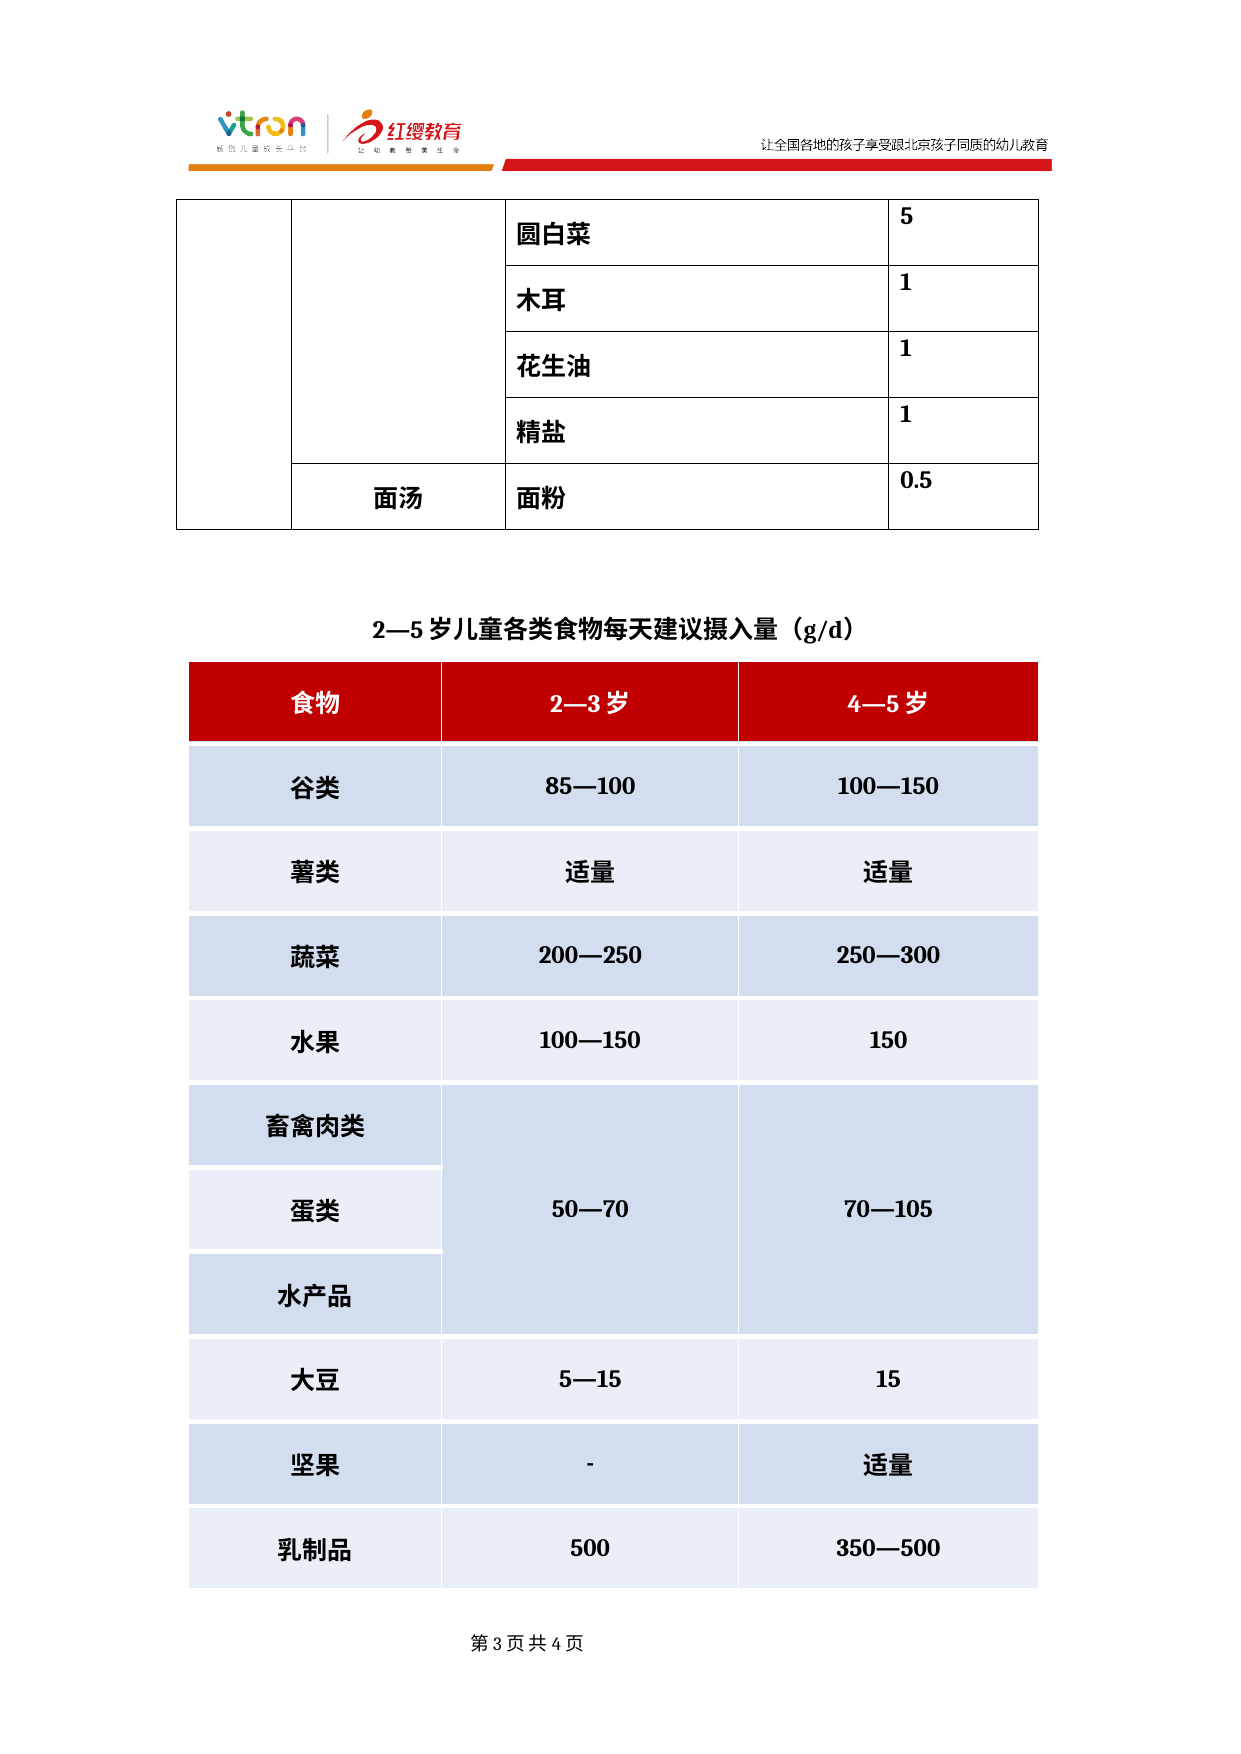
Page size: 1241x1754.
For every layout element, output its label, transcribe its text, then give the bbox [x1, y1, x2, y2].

table_cell 0.5 [889, 464, 1038, 529]
table_cell 150 [739, 1000, 1038, 1080]
table_cell 85—100 [442, 746, 738, 826]
table_cell 350—500 [739, 1508, 1038, 1588]
table_cell 蛋类 [189, 1170, 441, 1249]
table_cell 精盐 [506, 398, 888, 463]
table_header 2—3岁 [442, 662, 738, 741]
table_cell 水果 [189, 1000, 441, 1080]
table_cell 100—150 [739, 746, 1038, 826]
table_cell 1 [889, 398, 1038, 463]
table_cell 适量 [739, 831, 1038, 911]
table_cell 薯类 [189, 831, 441, 911]
table_cell 适量 [442, 831, 738, 911]
table_cell 5—15 [442, 1339, 738, 1419]
table_cell 200—250 [442, 916, 738, 996]
table_cell 1 [889, 332, 1038, 397]
table_header 食物 [189, 662, 441, 741]
picture [188, 88, 1052, 189]
text 2—5岁儿童各类食物每天建议摄入量（g/d） [187, 595, 1053, 660]
table_cell 坚果 [189, 1424, 441, 1504]
table_cell 500 [442, 1508, 738, 1588]
table_cell 木耳 [506, 266, 888, 331]
table_cell 花生油 [506, 332, 888, 397]
table_cell 250—300 [739, 916, 1038, 996]
table_cell 水产品 [189, 1254, 441, 1334]
table_cell 乳制品 [189, 1508, 441, 1588]
table_cell 畜禽肉类 [189, 1085, 441, 1165]
table_cell 50—70 [442, 1085, 738, 1334]
table_cell 5 [889, 200, 1038, 265]
table_cell 1 [889, 266, 1038, 331]
table_cell 圆白菜 [506, 200, 888, 265]
table_cell 70—105 [739, 1085, 1038, 1334]
table_cell 适量 [739, 1424, 1038, 1504]
table_cell 100—150 [442, 1000, 738, 1080]
table_cell 蔬菜 [189, 916, 441, 996]
table_cell 面汤 [292, 464, 505, 529]
table_header 4—5岁 [739, 662, 1038, 741]
table_cell 大豆 [189, 1339, 441, 1419]
table_cell - [442, 1424, 738, 1504]
table_cell 面粉 [506, 464, 888, 529]
table_cell 谷类 [189, 746, 441, 826]
table_cell 15 [739, 1339, 1038, 1419]
